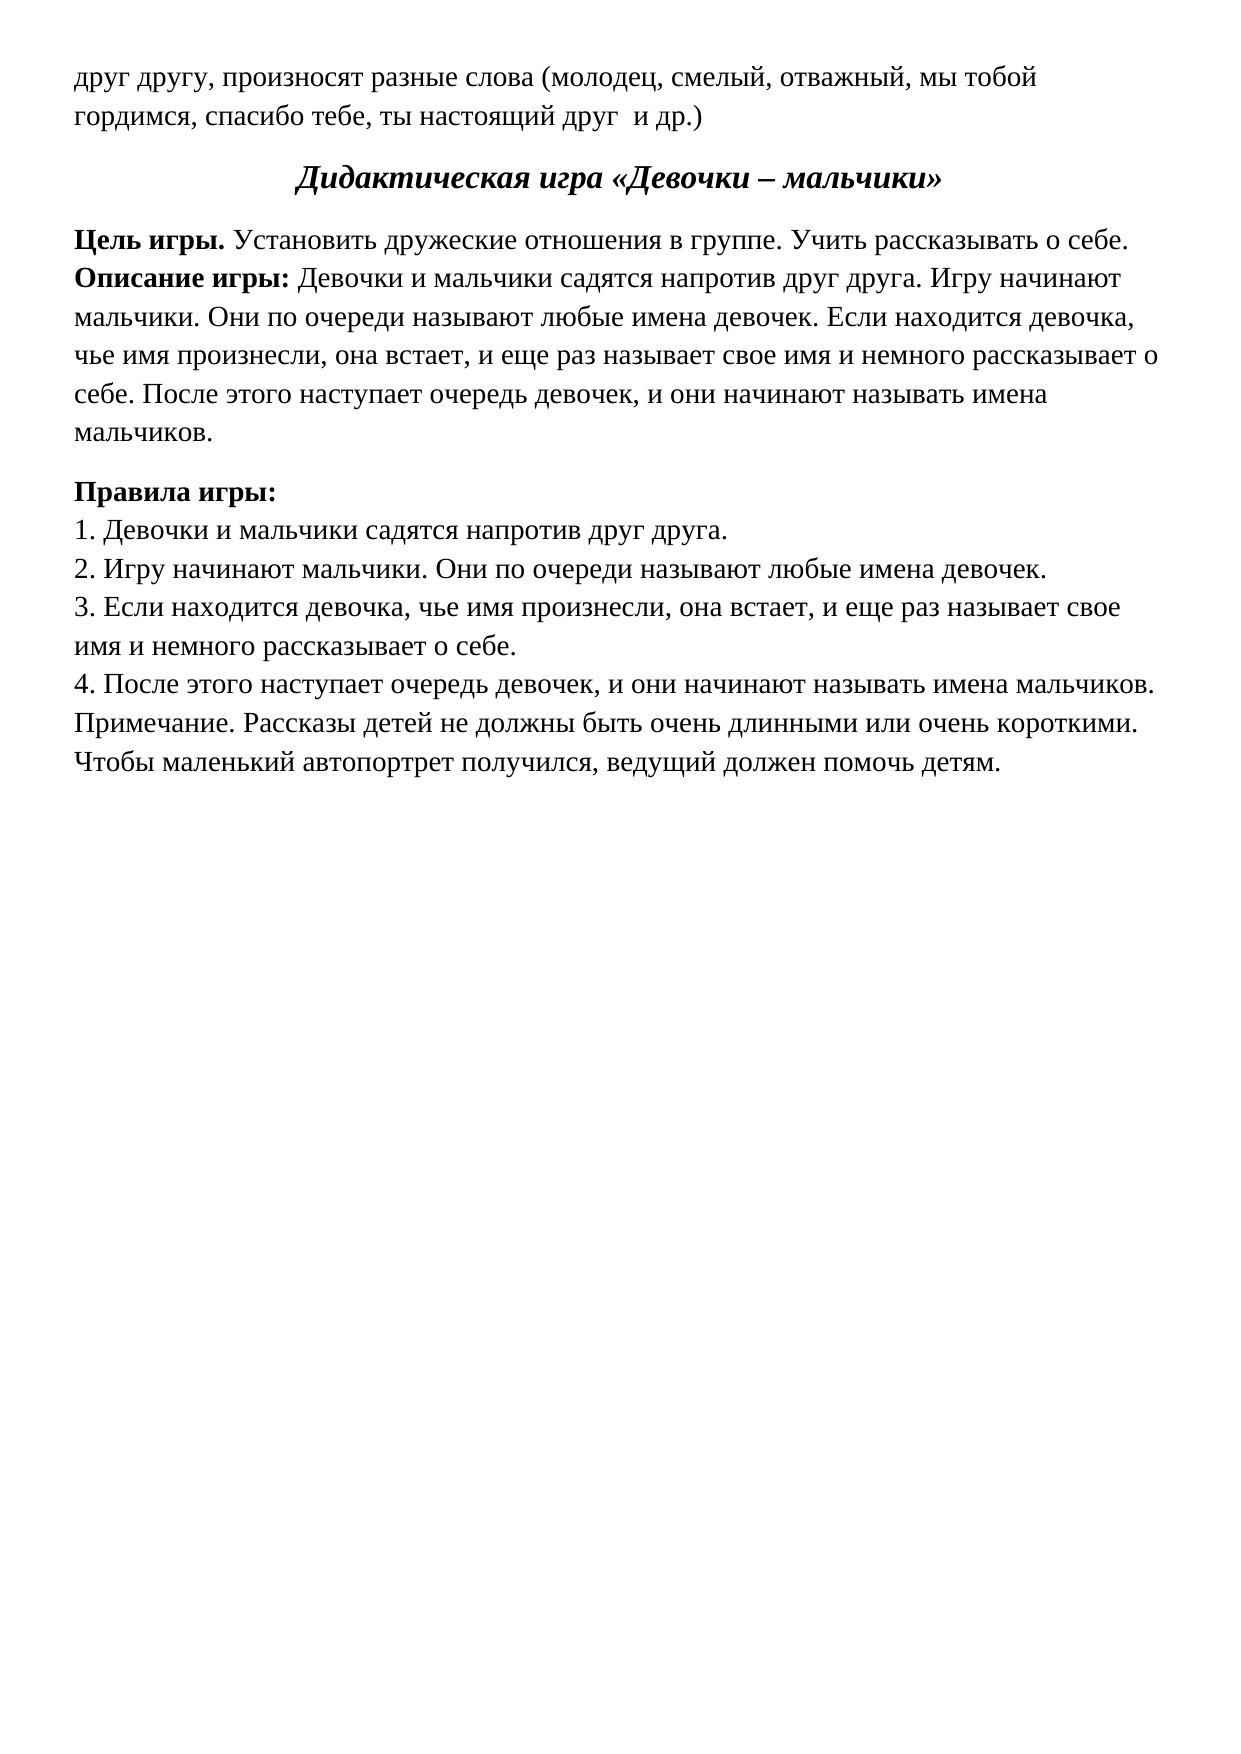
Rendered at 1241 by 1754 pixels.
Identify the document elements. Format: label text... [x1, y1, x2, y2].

text Дидактическая игра «Девочки – мальчики» [74, 157, 1167, 195]
text Цель игры. Установить дружеские отношения в группе. Учить рассказывать о себе. Описание игры: Девочки и мальчики садятся напротив друг друга. Игру начинают мальчики. Они по очереди называют любые имена девочек. Если находится девочка, чье имя произнесли, она встает, и еще раз называет свое имя и немного рассказывает о себе. После этого наступает очередь девочек, и они начинают называть имена мальчиков. [74, 222, 1167, 448]
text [74, 59, 1167, 131]
text Правила игры: 1. Девочки и мальчики садятся напротив друг друга. 2. Игру начинают мальчики. Они по очереди называют любые имена девочек. 3. Если находится девочка, чье имя произнесли, она встает, и еще раз называет свое имя и немного рассказывает о себе. 4. После этого наступает очередь девочек, и они начинают называть имена мальчиков. Примечание. Рассказы детей не должны быть очень длинными или очень короткими. Чтобы маленький автопортрет получился, ведущий должен помочь детям. [74, 474, 1167, 777]
